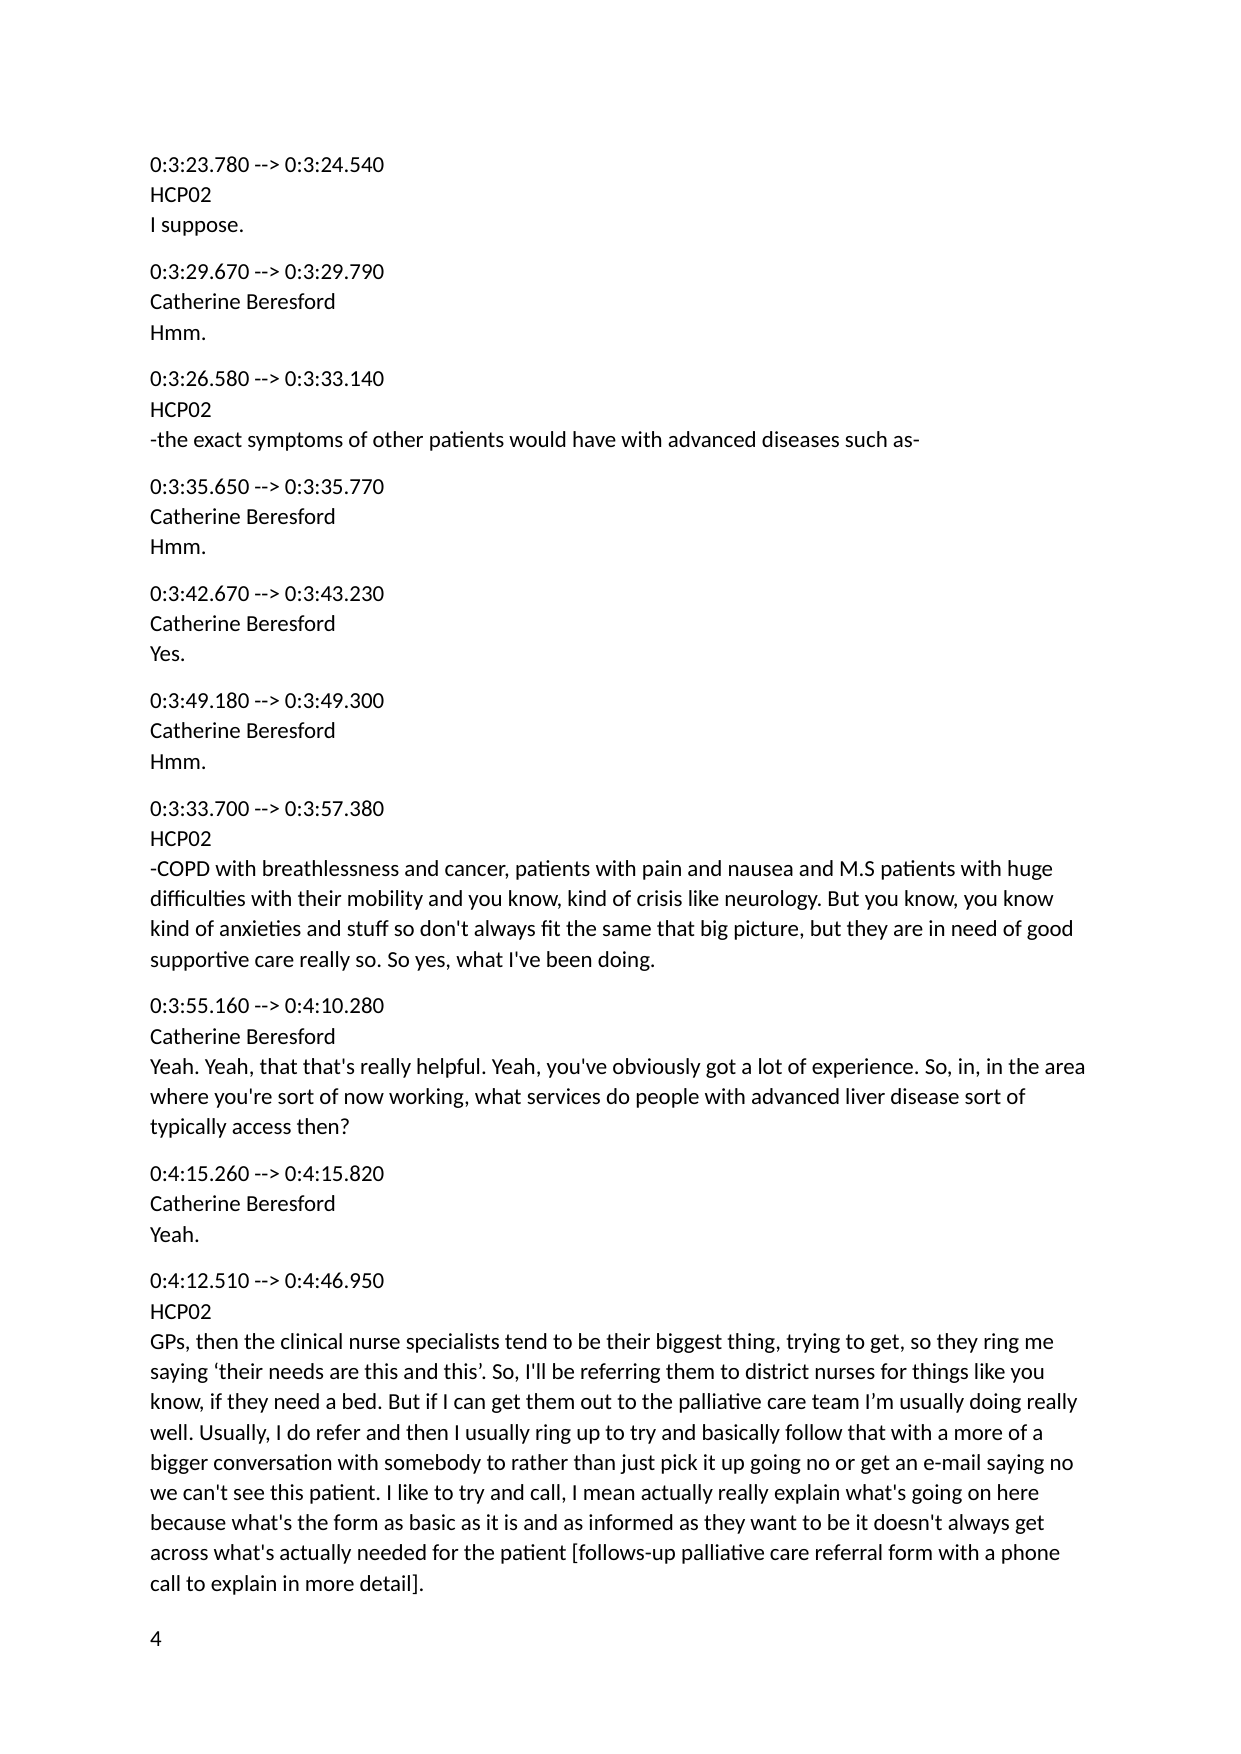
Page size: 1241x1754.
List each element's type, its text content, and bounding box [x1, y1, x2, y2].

text 0:3:42.670 --> 0:3:43.230 Catherine Beresford Yes. [150, 579, 1090, 668]
text 0:3:55.160 --> 0:4:10.280 Catherine Beresford Yeah. Yeah, that that's really helpful. Yeah, you've obviously got a lot of experience. So, in, in the area where you're sort of now working, what services do people with advanced liver disease sort of typically access then? [150, 992, 1090, 1141]
text 0:3:23.780 --> 0:3:24.540 HCP02 I suppose. [150, 150, 1090, 238]
text 0:3:33.700 --> 0:3:57.380 HCP02 -COPD with breathlessness and cancer, patients with pain and nausea and M.S patients with huge difficulties with their mobility and you know, kind of crisis like neurology. But you know, you know kind of anxieties and stuff so don't always fit the same that big picture, but they are in need of good supportive care really so. So yes, what I've been doing. [150, 794, 1090, 973]
text 0:3:26.580 --> 0:3:33.140 HCP02 -the exact symptoms of other patients would have with advanced diseases such as- [150, 364, 1090, 453]
text 0:4:15.260 --> 0:4:15.820 Catherine Beresford Yeah. [150, 1159, 1090, 1248]
text 0:4:12.510 --> 0:4:46.950 HCP02 GPs, then the clinical nurse specialists tend to be their biggest thing, trying to get, so they ring me saying ‘their needs are this and this’. So, I'll be referring them to district nurses for things like you know, if they need a bed. But if I can get them out to the palliative care team I’m usually doing really well. Usually, I do refer and then I usually ring up to try and basically follow that with a more of a bigger conversation with somebody to rather than just pick it up going no or get an e-mail saying no we can't see this patient. I like to try and call, I mean actually really explain what's going on here because what's the form as basic as it is and as informed as they want to be it doesn't always get across what's actually needed for the patient [follows-up palliative care referral form with a phone call to explain in more detail]. [150, 1267, 1090, 1597]
text 0:3:35.650 --> 0:3:35.770 Catherine Beresford Hmm. [150, 472, 1090, 560]
text 0:3:49.180 --> 0:3:49.300 Catherine Beresford Hmm. [150, 686, 1090, 775]
text 0:3:29.670 --> 0:3:29.790 Catherine Beresford Hmm. [150, 257, 1090, 346]
